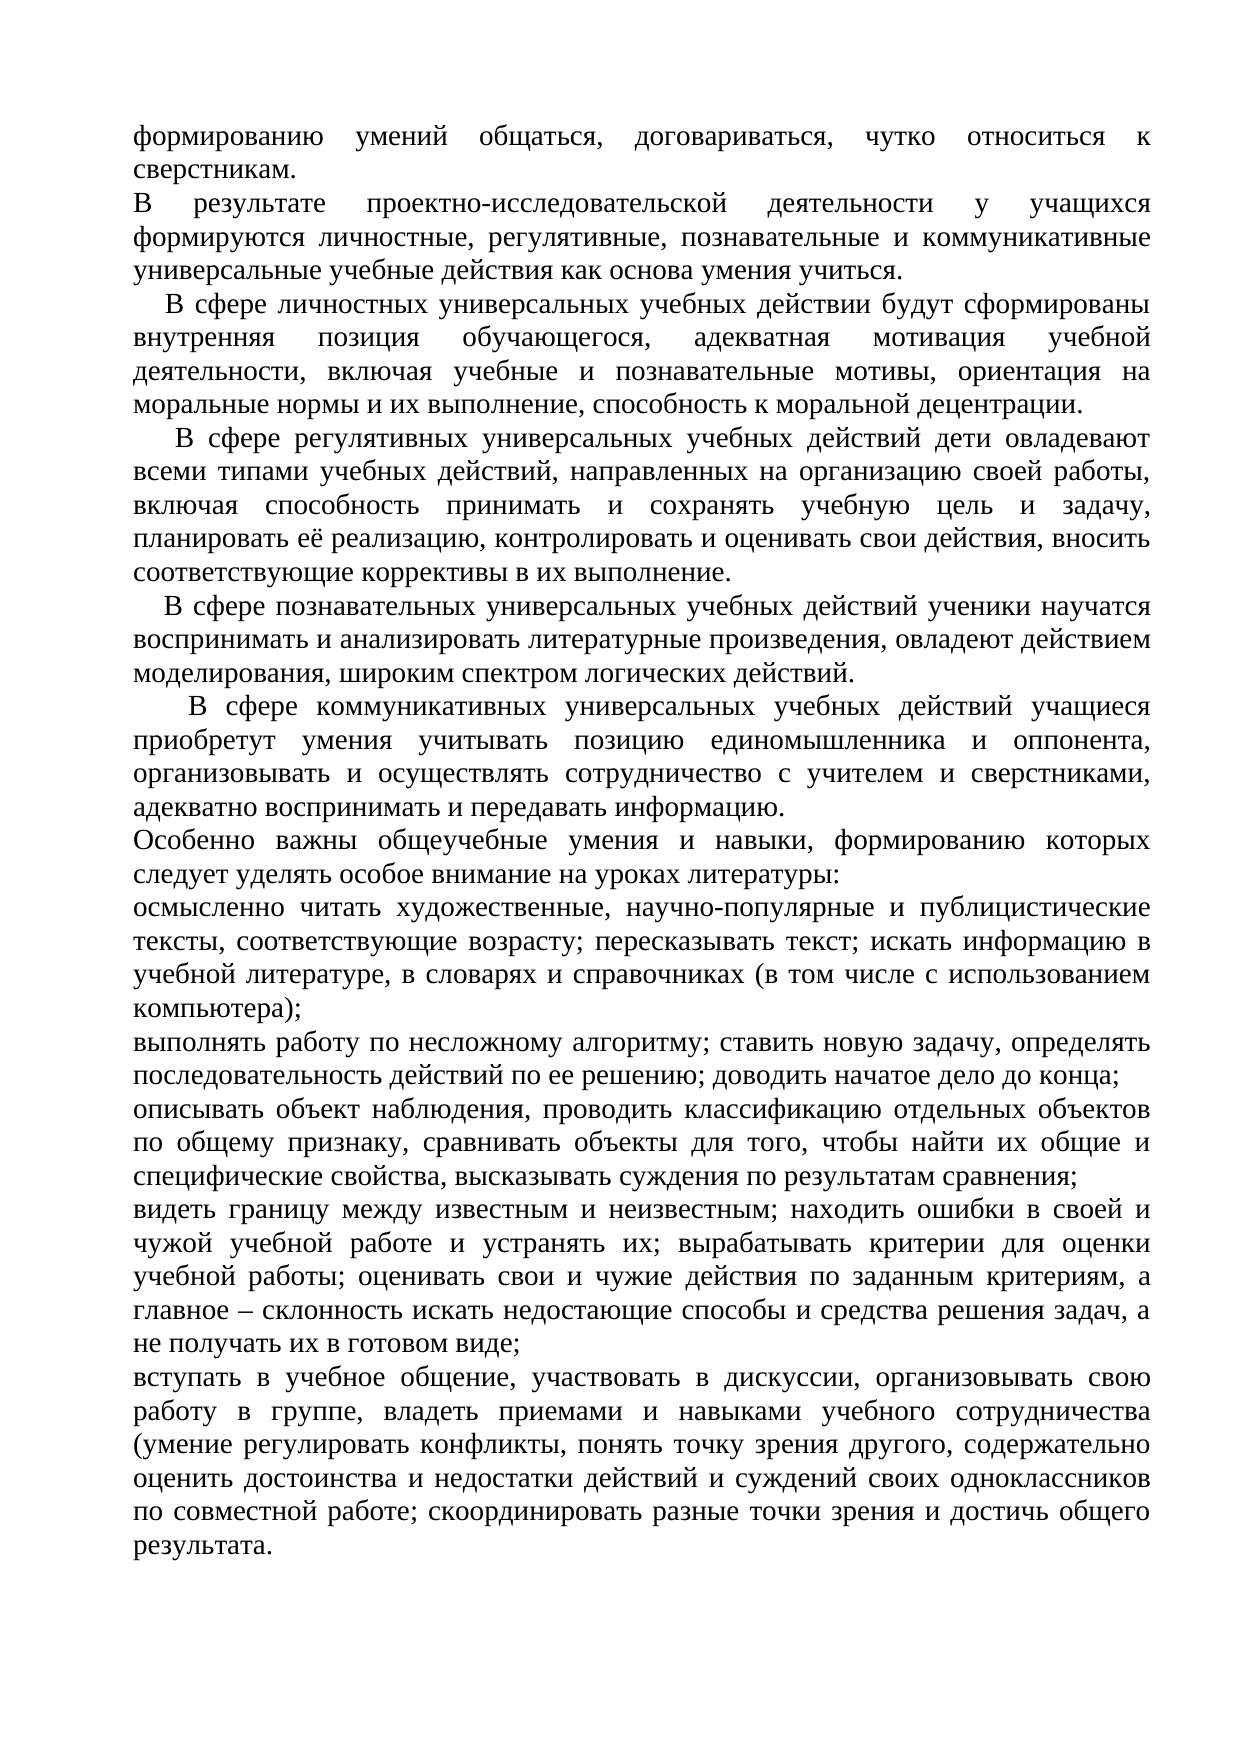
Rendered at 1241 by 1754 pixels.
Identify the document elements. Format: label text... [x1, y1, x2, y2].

text В сфере познавательных универсальных учебных действий ученики научатся воспринимать и анализировать литературные произведения, овладеют действием моделирования, широким спектром логических действий. [133, 588, 1152, 688]
text описывать объект наблюдения, проводить классификацию отдельных объектов по общему признаку, сравнивать объекты для того, чтобы найти их общие и специфические свойства, высказывать суждения по результатам сравнения; [133, 1091, 1152, 1191]
text осмысленно читать художественные, научно-популярные и публицистические тексты, соответствующие возрасту; пересказывать текст; искать информацию в учебной литературе, в словарях и справочниках (в том числе с использованием компьютера); [133, 889, 1152, 1024]
text Особенно важны общеучебные умения и навыки, формированию которых следует уделять особое внимание на уроках литературы: [133, 822, 1152, 889]
text В сфере коммуникативных универсальных учебных действий учащиеся приобретут умения учитывать позицию единомышленника и оппонента, организовывать и осуществлять сотрудничество с учителем и сверстниками, адекватно воспринимать и передавать информацию. [133, 688, 1152, 822]
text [133, 118, 1152, 185]
text вступать в учебное общение, участвовать в дискуссии, организовывать свою работу в группе, владеть приемами и навыками учебного сотрудничества (умение регулировать конфликты, понять точку зрения другого, содержательно оценить достоинства и недостатки действий и суждений своих одноклассников по совместной работе; скоординировать разные точки зрения и достичь общего результата. [133, 1359, 1152, 1560]
text В сфере личностных универсальных учебных действии будут сформированы внутренняя позиция обучающегося, адекватная мотивация учебной деятельности, включая учебные и познавательные мотивы, ориентация на моральные нормы и их выполнение, способность к моральной децентрации. [133, 286, 1152, 420]
text В сфере регулятивных универсальных учебных действий дети овладевают всеми типами учебных действий, направленных на организацию своей работы, включая способность принимать и сохранять учебную цель и задачу, планировать её реализацию, контролировать и оценивать свои действия, вносить соответствующие коррективы в их выполнение. [133, 420, 1152, 588]
text выполнять работу по несложному алгоритму; ставить новую задачу, определять последовательность действий по ее решению; доводить начатое дело до конца; [133, 1024, 1152, 1091]
text В результате проектно-исследовательской деятельности у учащихся формируются личностные, регулятивные, познавательные и коммуникативные универсальные учебные действия как основа умения учиться. [133, 185, 1152, 286]
text видеть границу между известным и неизвестным; находить ошибки в своей и чужой учебной работе и устранять их; вырабатывать критерии для оценки учебной работы; оценивать свои и чужие действия по заданным критериям, а главное – склонность искать недостающие способы и средства решения задач, а не получать их в готовом виде; [133, 1191, 1152, 1359]
